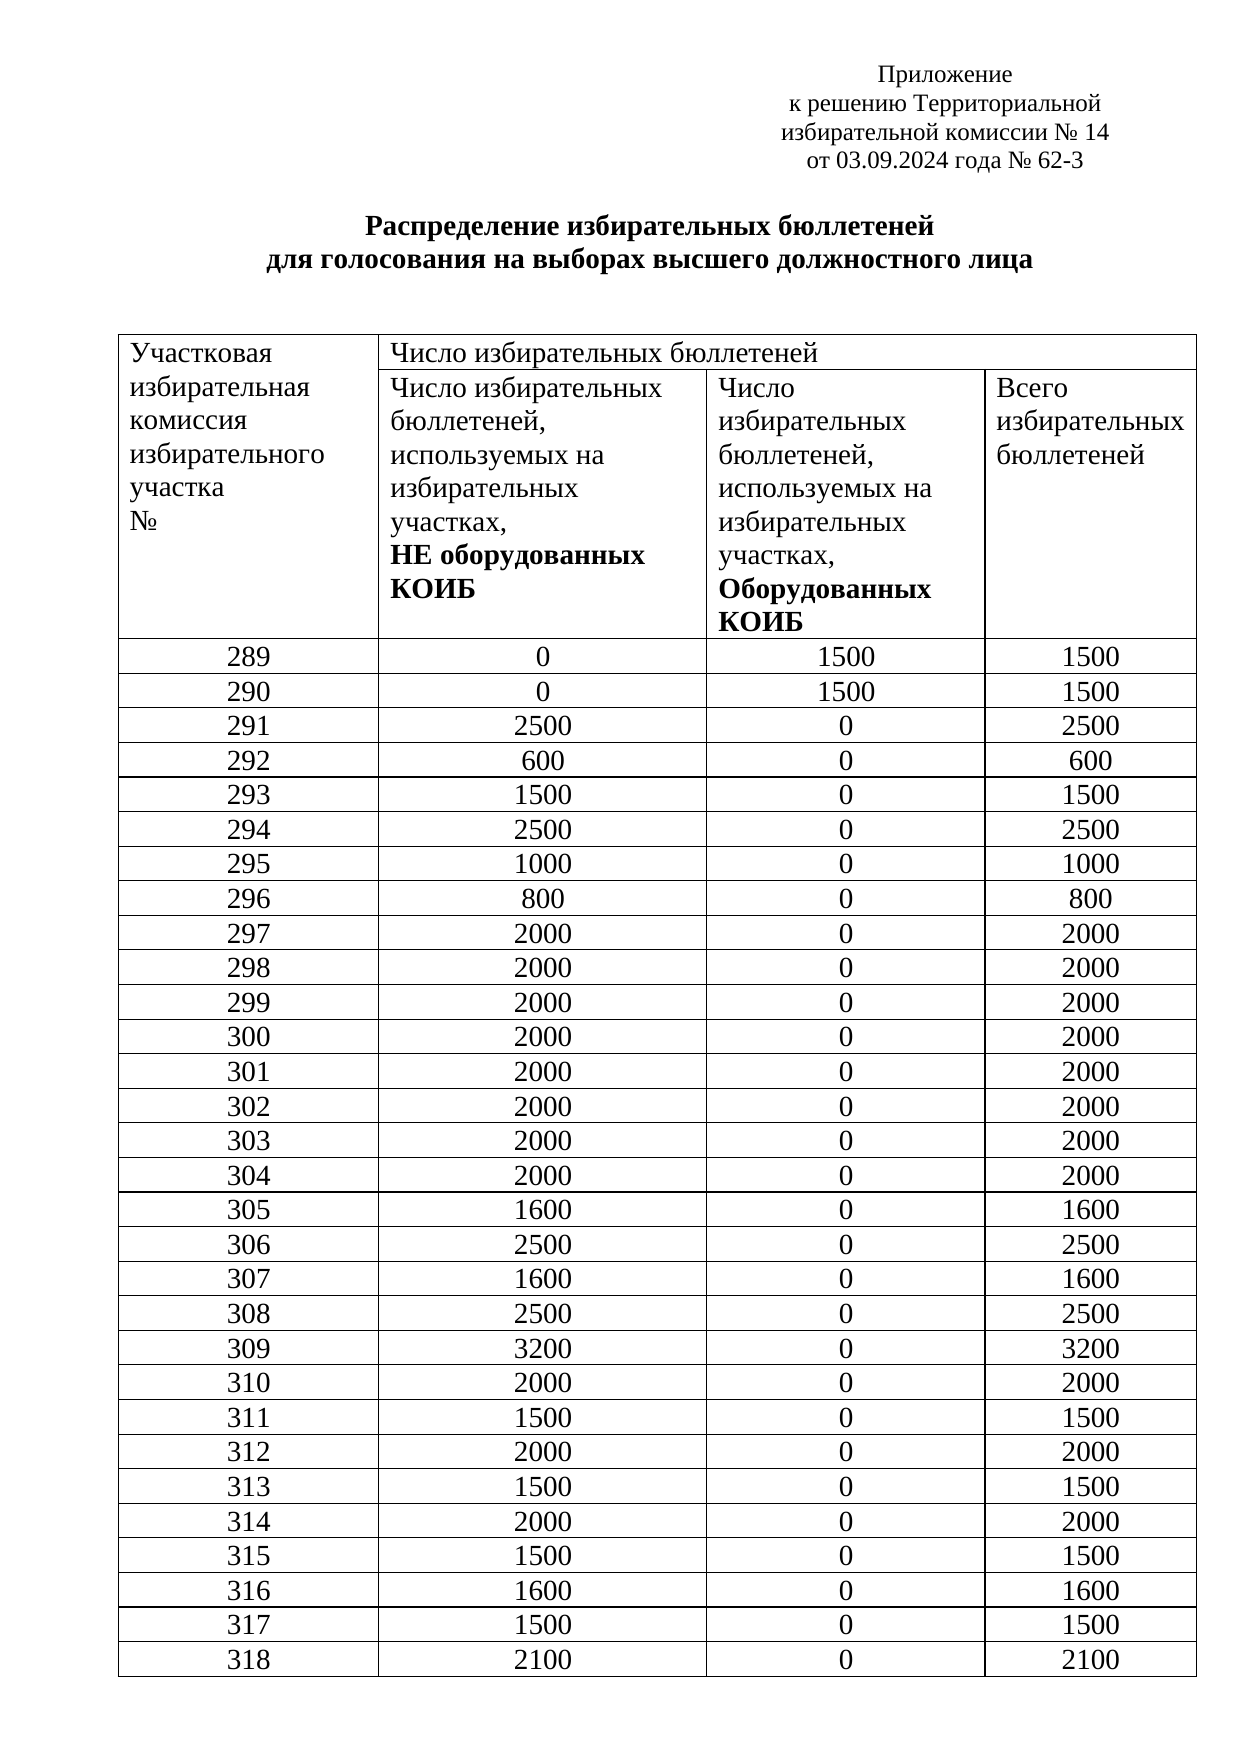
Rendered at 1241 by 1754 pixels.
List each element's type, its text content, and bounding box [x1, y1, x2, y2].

table_cell 1500 [379, 1400, 706, 1433]
text для голосования на выборах высшего должностного лица [177, 241, 1122, 275]
table_cell 0 [707, 1504, 984, 1537]
table_cell 308 [119, 1296, 378, 1330]
table_cell 1600 [379, 1193, 706, 1226]
table_cell 2000 [379, 1365, 706, 1399]
table_cell 2000 [986, 916, 1196, 949]
table_cell 0 [707, 812, 984, 846]
table_cell 1600 [986, 1193, 1196, 1226]
table_cell 0 [707, 743, 984, 776]
table_cell 0 [707, 916, 984, 949]
table_cell 291 [119, 708, 378, 742]
table_cell 293 [119, 778, 378, 811]
table_cell 1500 [379, 778, 706, 811]
table_cell 1600 [986, 1262, 1196, 1295]
table_cell 1500 [379, 1469, 706, 1503]
table_cell 303 [119, 1123, 378, 1157]
table_cell 2500 [379, 1296, 706, 1330]
table_cell 1600 [379, 1262, 706, 1295]
table_cell 2000 [379, 1020, 706, 1053]
table_cell 3200 [986, 1331, 1196, 1364]
table_cell 0 [707, 1227, 984, 1261]
table_cell 290 [119, 674, 378, 707]
table_cell 2100 [986, 1642, 1196, 1676]
table_cell 2500 [986, 1227, 1196, 1261]
text к решению Территориальной избирательной комиссии № 14 [768, 88, 1122, 145]
table_cell 0 [707, 1193, 984, 1226]
table_cell 312 [119, 1435, 378, 1468]
table_cell 306 [119, 1227, 378, 1261]
table_cell 2000 [986, 1020, 1196, 1053]
table_cell 313 [119, 1469, 378, 1503]
table_cell 600 [986, 743, 1196, 776]
table_cell 310 [119, 1365, 378, 1399]
table_cell 0 [707, 1400, 984, 1433]
table_cell 314 [119, 1504, 378, 1537]
table_cell 2500 [379, 1227, 706, 1261]
table_cell 304 [119, 1158, 378, 1191]
table_cell Всего избирательных бюллетеней [986, 370, 1196, 638]
table_cell 0 [707, 1262, 984, 1295]
table_cell 2000 [986, 1435, 1196, 1468]
table_cell 1500 [707, 674, 984, 707]
table_cell 2000 [986, 1504, 1196, 1537]
table_cell 0 [707, 1608, 984, 1641]
table_cell 317 [119, 1608, 378, 1641]
table_cell 0 [707, 1469, 984, 1503]
table_cell 2000 [379, 1123, 706, 1157]
table_cell 2000 [379, 1089, 706, 1122]
table_cell 2000 [379, 1435, 706, 1468]
table_cell 2000 [986, 1089, 1196, 1122]
table_cell 2000 [986, 1123, 1196, 1157]
table_cell 311 [119, 1400, 378, 1433]
table_cell 289 [119, 639, 378, 673]
table_cell Число избирательных бюллетеней, используемых на избирательных участках, НЕ оборудованных КОИБ [379, 370, 706, 638]
table_cell 0 [707, 985, 984, 1018]
table_cell 0 [707, 1365, 984, 1399]
table_cell 1500 [986, 639, 1196, 673]
table_cell 302 [119, 1089, 378, 1122]
table_cell 2500 [379, 812, 706, 846]
table_cell 0 [707, 1123, 984, 1157]
table_cell 301 [119, 1054, 378, 1088]
table_cell 292 [119, 743, 378, 776]
table_cell 0 [707, 1435, 984, 1468]
table_cell 2000 [379, 985, 706, 1018]
table_cell 1600 [379, 1573, 706, 1606]
table_cell 0 [707, 1020, 984, 1053]
text от 03.09.2024 года № 62-3 [768, 145, 1122, 174]
table_cell 800 [379, 881, 706, 915]
table_cell 1500 [986, 1538, 1196, 1572]
table_cell 2500 [986, 812, 1196, 846]
table_cell 2000 [986, 1054, 1196, 1088]
table_cell 800 [986, 881, 1196, 915]
table_cell 1500 [986, 1400, 1196, 1433]
table_cell 298 [119, 950, 378, 984]
table_cell 2100 [379, 1642, 706, 1676]
table_cell 1500 [986, 1469, 1196, 1503]
table_cell 0 [707, 881, 984, 915]
table_cell 299 [119, 985, 378, 1018]
table_cell 2000 [379, 916, 706, 949]
table_cell 0 [707, 708, 984, 742]
table_cell 316 [119, 1573, 378, 1606]
table_cell 1600 [986, 1573, 1196, 1606]
table_cell 0 [707, 847, 984, 880]
table_cell 600 [379, 743, 706, 776]
table_cell 2000 [379, 1158, 706, 1191]
table_cell 0 [707, 1573, 984, 1606]
table_cell 296 [119, 881, 378, 915]
table_cell 0 [707, 1296, 984, 1330]
table_cell 2000 [986, 985, 1196, 1018]
table_cell 1500 [379, 1608, 706, 1641]
table_cell 300 [119, 1020, 378, 1053]
table_cell 0 [707, 1054, 984, 1088]
table_cell 2000 [379, 950, 706, 984]
text Распределение избирательных бюллетеней [177, 208, 1122, 241]
table_cell 1000 [986, 847, 1196, 880]
table_cell 1000 [379, 847, 706, 880]
table_cell 0 [707, 1538, 984, 1572]
table_cell 2000 [379, 1054, 706, 1088]
table_cell 2000 [986, 1158, 1196, 1191]
table_cell 1500 [379, 1538, 706, 1572]
table_cell 2500 [986, 1296, 1196, 1330]
table_cell 0 [707, 1158, 984, 1191]
table_cell 0 [707, 950, 984, 984]
text Приложение [768, 59, 1122, 88]
table_cell 2000 [379, 1504, 706, 1537]
table_cell 0 [707, 1089, 984, 1122]
table_header Участковая избирательная комиссия избирательного участка № [119, 335, 378, 638]
table_header Число избирательных бюллетеней [379, 335, 1196, 369]
table_cell 1500 [986, 674, 1196, 707]
table_cell 0 [707, 778, 984, 811]
table_cell 0 [707, 1642, 984, 1676]
table_cell 315 [119, 1538, 378, 1572]
table_cell 2000 [986, 950, 1196, 984]
table_cell 3200 [379, 1331, 706, 1364]
table_cell 307 [119, 1262, 378, 1295]
table_cell 2000 [986, 1365, 1196, 1399]
table_cell 294 [119, 812, 378, 846]
table_cell 1500 [986, 1608, 1196, 1641]
table_cell 305 [119, 1193, 378, 1226]
table_cell 297 [119, 916, 378, 949]
table_cell 0 [379, 639, 706, 673]
table_cell 1500 [707, 639, 984, 673]
table_cell 1500 [986, 778, 1196, 811]
table_cell Число избирательных бюллетеней, используемых на избирательных участках, Оборудованных КОИБ [707, 370, 984, 638]
table_cell 295 [119, 847, 378, 880]
table_cell 2500 [986, 708, 1196, 742]
table_cell 2500 [379, 708, 706, 742]
table_cell 0 [379, 674, 706, 707]
table_cell 309 [119, 1331, 378, 1364]
table_cell 318 [119, 1642, 378, 1676]
table_cell 0 [707, 1331, 984, 1364]
